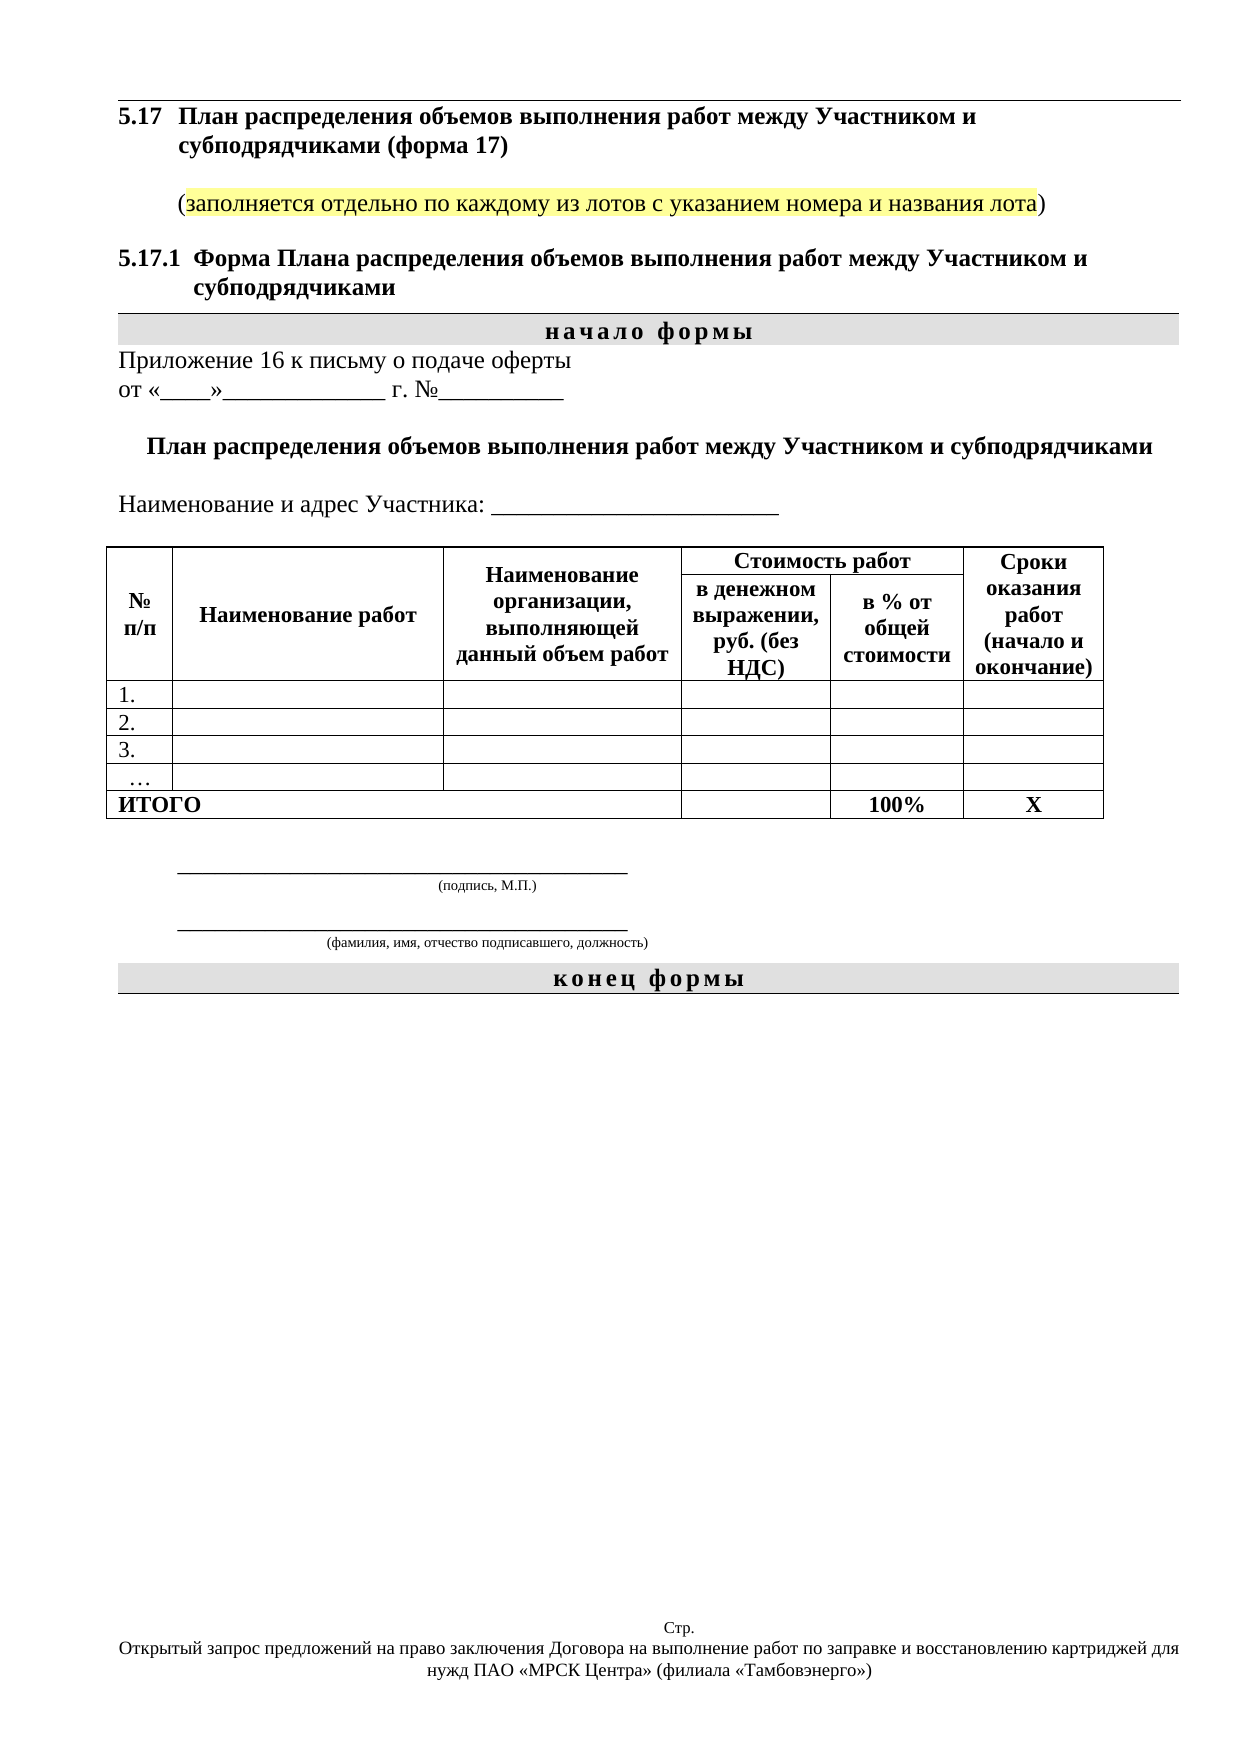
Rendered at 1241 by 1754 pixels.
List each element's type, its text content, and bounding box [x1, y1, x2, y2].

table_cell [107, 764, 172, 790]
subtitle План распределения объемов выполнения работ между Участником и субподрядчиками (форма 17) [118, 101, 1181, 158]
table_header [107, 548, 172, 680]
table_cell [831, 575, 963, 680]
text начало формы [118, 314, 1179, 345]
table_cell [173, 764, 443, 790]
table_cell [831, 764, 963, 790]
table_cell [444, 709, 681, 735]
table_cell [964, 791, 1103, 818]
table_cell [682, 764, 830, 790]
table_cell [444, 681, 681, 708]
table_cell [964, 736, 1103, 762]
text конец формы [118, 963, 1179, 993]
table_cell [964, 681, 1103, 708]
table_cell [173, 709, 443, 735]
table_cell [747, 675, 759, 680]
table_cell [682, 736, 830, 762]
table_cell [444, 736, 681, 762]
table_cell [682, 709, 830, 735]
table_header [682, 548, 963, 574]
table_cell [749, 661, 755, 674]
text (фамилия, имя, отчество подписавшего, должность) [118, 934, 797, 963]
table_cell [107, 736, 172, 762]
text ____________________________________ [118, 905, 1181, 934]
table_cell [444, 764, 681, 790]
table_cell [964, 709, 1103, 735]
text Наименование и адрес Участника: _______________________ [118, 489, 1181, 518]
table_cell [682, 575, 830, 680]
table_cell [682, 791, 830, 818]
text (подпись, М.П.) [118, 876, 797, 905]
text План распределения объемов выполнения работ между Участником и субподрядчиками [118, 431, 1181, 460]
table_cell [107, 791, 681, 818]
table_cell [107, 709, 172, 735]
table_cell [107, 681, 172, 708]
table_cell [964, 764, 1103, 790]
text Приложение 16 к письму о подаче оферты от «____»_____________ г. №__________ [118, 345, 1181, 403]
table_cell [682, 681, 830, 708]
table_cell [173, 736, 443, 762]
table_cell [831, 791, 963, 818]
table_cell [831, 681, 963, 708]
text ____________________________________ [118, 848, 1181, 876]
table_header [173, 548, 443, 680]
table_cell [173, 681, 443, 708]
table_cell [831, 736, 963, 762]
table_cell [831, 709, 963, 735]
subtitle Форма Плана распределения объемов выполнения работ между Участником и субподрядчиками [118, 243, 1181, 301]
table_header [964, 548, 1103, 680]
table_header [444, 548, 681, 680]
